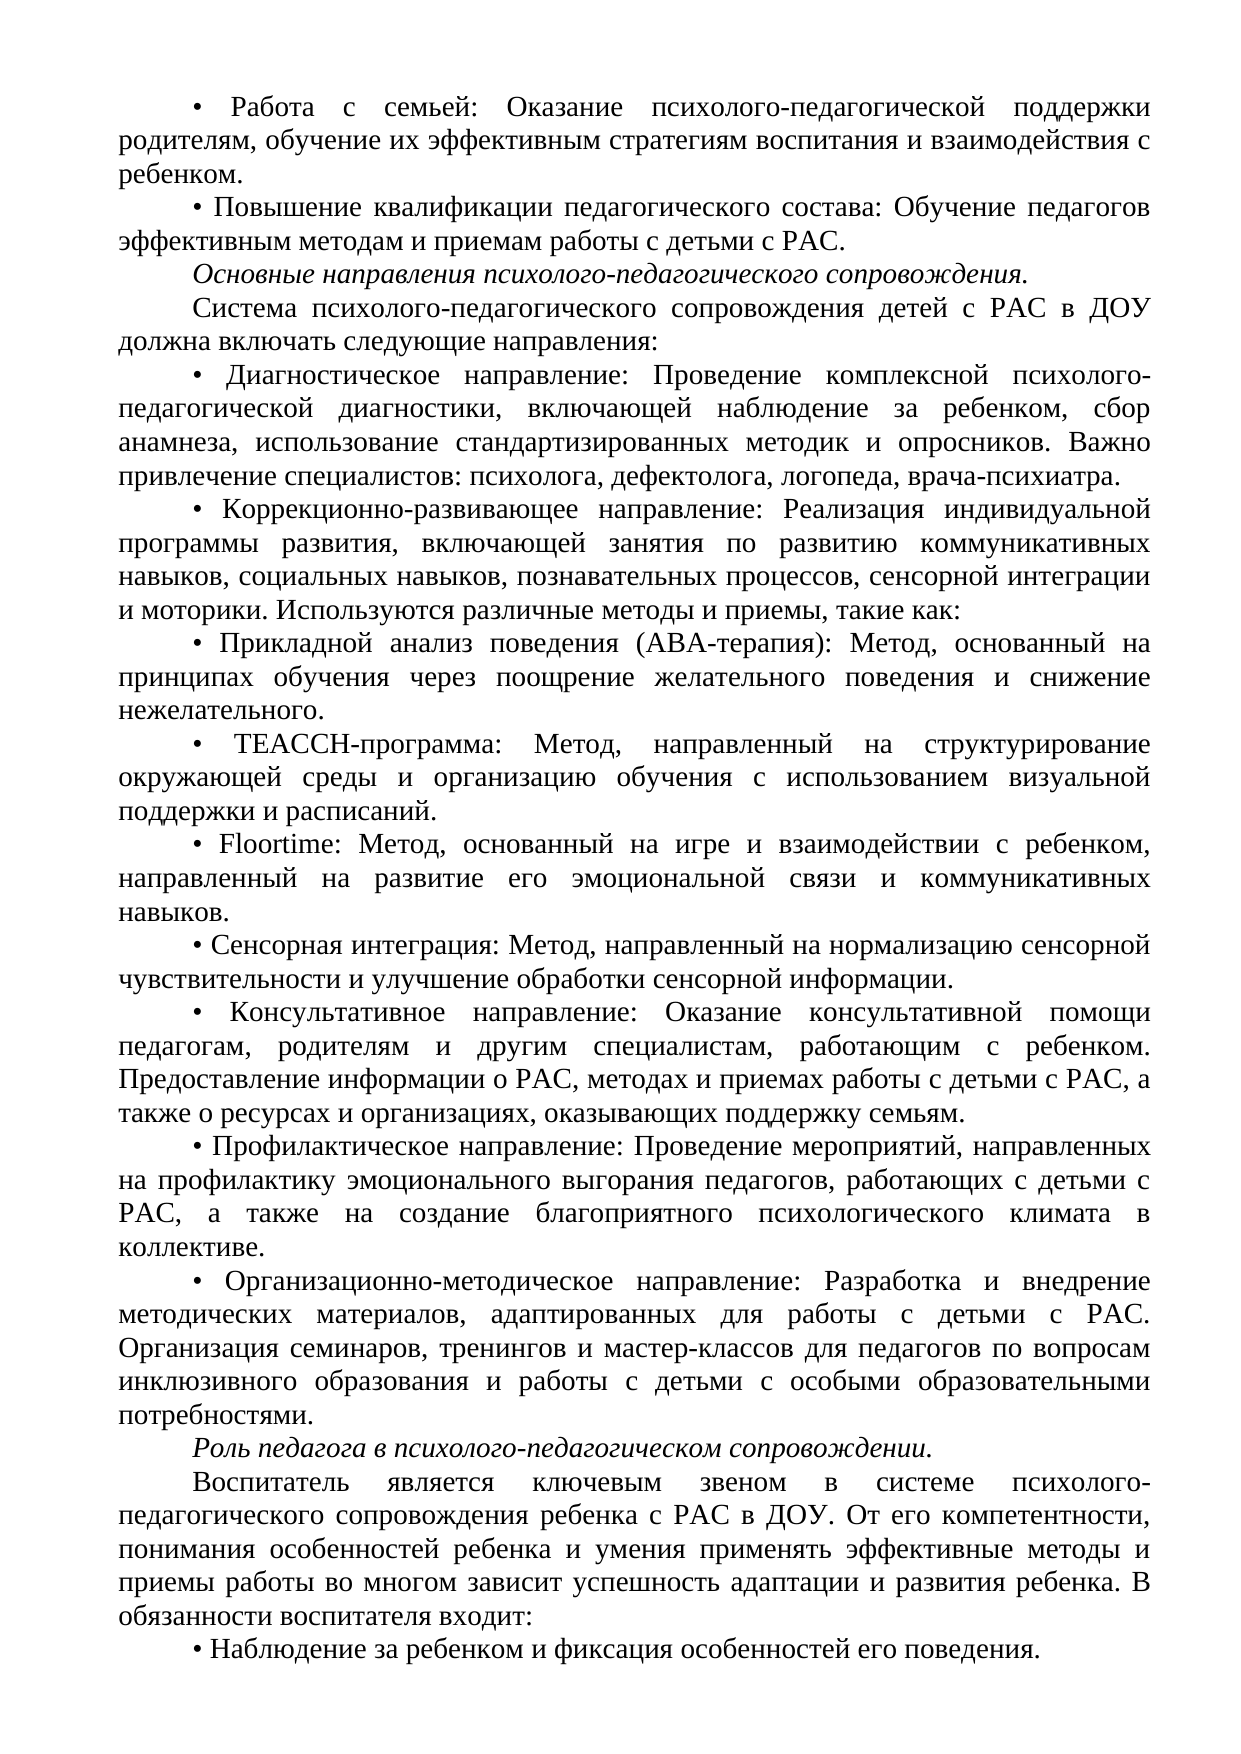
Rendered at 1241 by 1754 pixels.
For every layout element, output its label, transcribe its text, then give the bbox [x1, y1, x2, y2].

text • Сенсорная интеграция: Метод, направленный на нормализацию сенсорной чувствительности и улучшение обработки сенсорной информации. [118, 927, 1152, 994]
text Воспитатель является ключевым звеном в системе психолого-педагогического сопровождения ребенка с РАС в ДОУ. От его компетентности, понимания особенностей ребенка и умения применять эффективные методы и приемы работы во многом зависит успешность адаптации и развития ребенка. В обязанности воспитателя входит: [118, 1464, 1152, 1632]
text • Организационно-методическое направление: Разработка и внедрение методических материалов, адаптированных для работы с детьми с РАС. Организация семинаров, тренингов и мастер-классов для педагогов по вопросам инклюзивного образования и работы с детьми с особыми образовательными потребностями. [118, 1263, 1152, 1430]
text • Консультативное направление: Оказание консультативной помощи педагогам, родителям и другим специалистам, работающим с ребенком. Предоставление информации о РАС, методах и приемах работы с детьми с РАС, а также о ресурсах и организациях, оказывающих поддержку семьям. [118, 994, 1152, 1128]
text Роль педагога в психолого-педагогическом сопровождении. [118, 1430, 1152, 1464]
text • TEACCH-программа: Метод, направленный на структурирование окружающей среды и организацию обучения с использованием визуальной поддержки и расписаний. [118, 726, 1152, 827]
text Система психолого-педагогического сопровождения детей с РАС в ДОУ должна включать следующие направления: [118, 290, 1152, 357]
text Основные направления психолого-педагогического сопровождения. [118, 256, 1152, 290]
text • Коррекционно-развивающее направление: Реализация индивидуальной программы развития, включающей занятия по развитию коммуникативных навыков, социальных навыков, познавательных процессов, сенсорной интеграции и моторики. Используются различные методы и приемы, такие как: [118, 491, 1152, 625]
text • Профилактическое направление: Проведение мероприятий, направленных на профилактику эмоционального выгорания педагогов, работающих с детьми с РАС, а также на создание благоприятного психологического климата в коллективе. [118, 1128, 1152, 1263]
text • Прикладной анализ поведения (ABA-терапия): Метод, основанный на принципах обучения через поощрение желательного поведения и снижение нежелательного. [118, 625, 1152, 726]
text • Диагностическое направление: Проведение комплексной психолого-педагогической диагностики, включающей наблюдение за ребенком, сбор анамнеза, использование стандартизированных методик и опросников. Важно привлечение специалистов: психолога, дефектолога, логопеда, врача-психиатра. [118, 357, 1152, 491]
text • Наблюдение за ребенком и фиксация особенностей его поведения. [118, 1632, 1152, 1665]
text • Работа с семьей: Оказание психолого-педагогической поддержки родителям, обучение их эффективным стратегиям воспитания и взаимодействия с ребенком. [118, 89, 1152, 189]
text • Повышение квалификации педагогического состава: Обучение педагогов эффективным методам и приемам работы с детьми с РАС. [118, 189, 1152, 256]
text • Floortime: Метод, основанный на игре и взаимодействии с ребенком, направленный на развитие его эмоциональной связи и коммуникативных навыков. [118, 827, 1152, 927]
